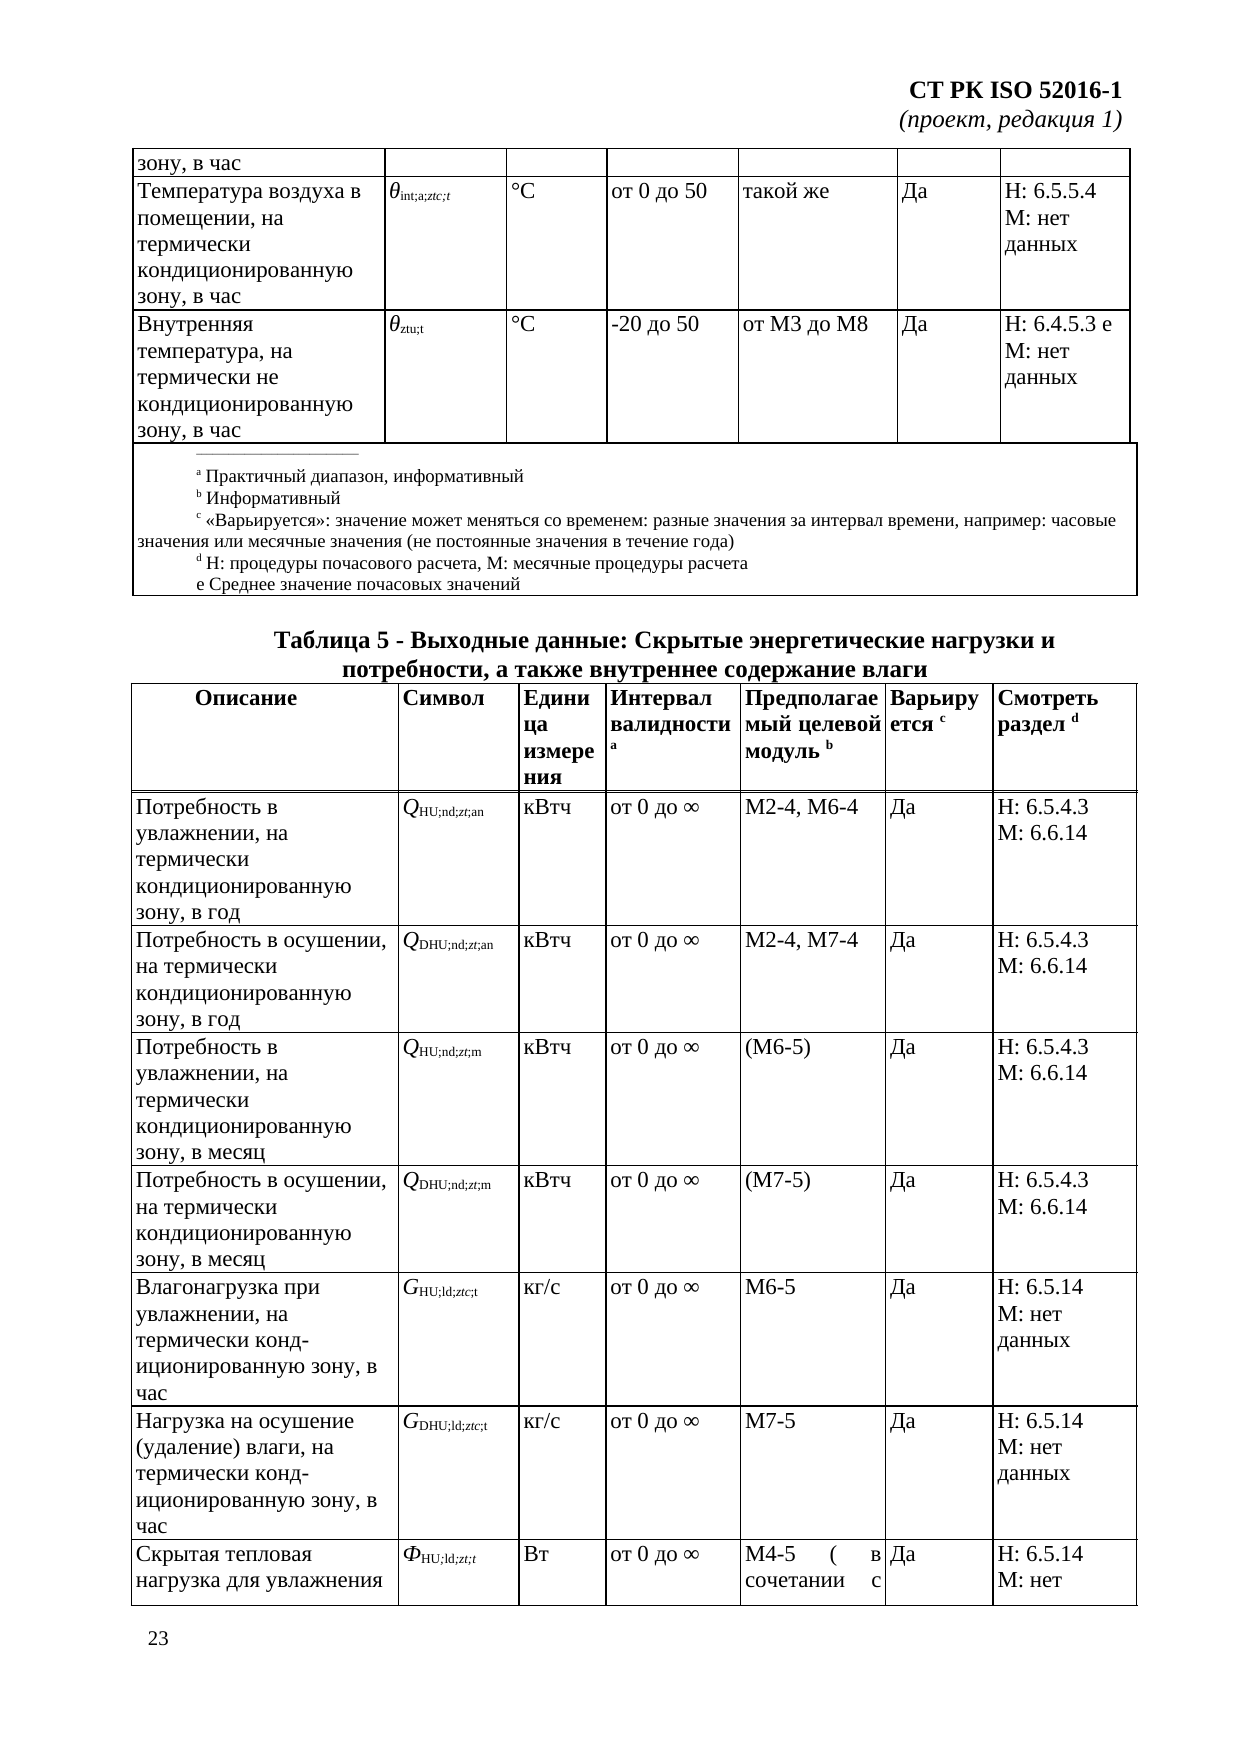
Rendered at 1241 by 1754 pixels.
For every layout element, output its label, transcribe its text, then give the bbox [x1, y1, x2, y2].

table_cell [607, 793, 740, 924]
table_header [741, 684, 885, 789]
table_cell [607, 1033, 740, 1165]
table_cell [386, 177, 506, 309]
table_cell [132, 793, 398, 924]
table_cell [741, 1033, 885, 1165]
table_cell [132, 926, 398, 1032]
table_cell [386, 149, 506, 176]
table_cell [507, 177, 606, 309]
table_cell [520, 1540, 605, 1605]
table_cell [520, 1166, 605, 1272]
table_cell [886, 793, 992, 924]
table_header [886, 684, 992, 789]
text Таблица 5 - Выходные данные: Скрытые энергетические нагрузки и потребности, а также внутреннее содержание влаги [148, 625, 1122, 683]
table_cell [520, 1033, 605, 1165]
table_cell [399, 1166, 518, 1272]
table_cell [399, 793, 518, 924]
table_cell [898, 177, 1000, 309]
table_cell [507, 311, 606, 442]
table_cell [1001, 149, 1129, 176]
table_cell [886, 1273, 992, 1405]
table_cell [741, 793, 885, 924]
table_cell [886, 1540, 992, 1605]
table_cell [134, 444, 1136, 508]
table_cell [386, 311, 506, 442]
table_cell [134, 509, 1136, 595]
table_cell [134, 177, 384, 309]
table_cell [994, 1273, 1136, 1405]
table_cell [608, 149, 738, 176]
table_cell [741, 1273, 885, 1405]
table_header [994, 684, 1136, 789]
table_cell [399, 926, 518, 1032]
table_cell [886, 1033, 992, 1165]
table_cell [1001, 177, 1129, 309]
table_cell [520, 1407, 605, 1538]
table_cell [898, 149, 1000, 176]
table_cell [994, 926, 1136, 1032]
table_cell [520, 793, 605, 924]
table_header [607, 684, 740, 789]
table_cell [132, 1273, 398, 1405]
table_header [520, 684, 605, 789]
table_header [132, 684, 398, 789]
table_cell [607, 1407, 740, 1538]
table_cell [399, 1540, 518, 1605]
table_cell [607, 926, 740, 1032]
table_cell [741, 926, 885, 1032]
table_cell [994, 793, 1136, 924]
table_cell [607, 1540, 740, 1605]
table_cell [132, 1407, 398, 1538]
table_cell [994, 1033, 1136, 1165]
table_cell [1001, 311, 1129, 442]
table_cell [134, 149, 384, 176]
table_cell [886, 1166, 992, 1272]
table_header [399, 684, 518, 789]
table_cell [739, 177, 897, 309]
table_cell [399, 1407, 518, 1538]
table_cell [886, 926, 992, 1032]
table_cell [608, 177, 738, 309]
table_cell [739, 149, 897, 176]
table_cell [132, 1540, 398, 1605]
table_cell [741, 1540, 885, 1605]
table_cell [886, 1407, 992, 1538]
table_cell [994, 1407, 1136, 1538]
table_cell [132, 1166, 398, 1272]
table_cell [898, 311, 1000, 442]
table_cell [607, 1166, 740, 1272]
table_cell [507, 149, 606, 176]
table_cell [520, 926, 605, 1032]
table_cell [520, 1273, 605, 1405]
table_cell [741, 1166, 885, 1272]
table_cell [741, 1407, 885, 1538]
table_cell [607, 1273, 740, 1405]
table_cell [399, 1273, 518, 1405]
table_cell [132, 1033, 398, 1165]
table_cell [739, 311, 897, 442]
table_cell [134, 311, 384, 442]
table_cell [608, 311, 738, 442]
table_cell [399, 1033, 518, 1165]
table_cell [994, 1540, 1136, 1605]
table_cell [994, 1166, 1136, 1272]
